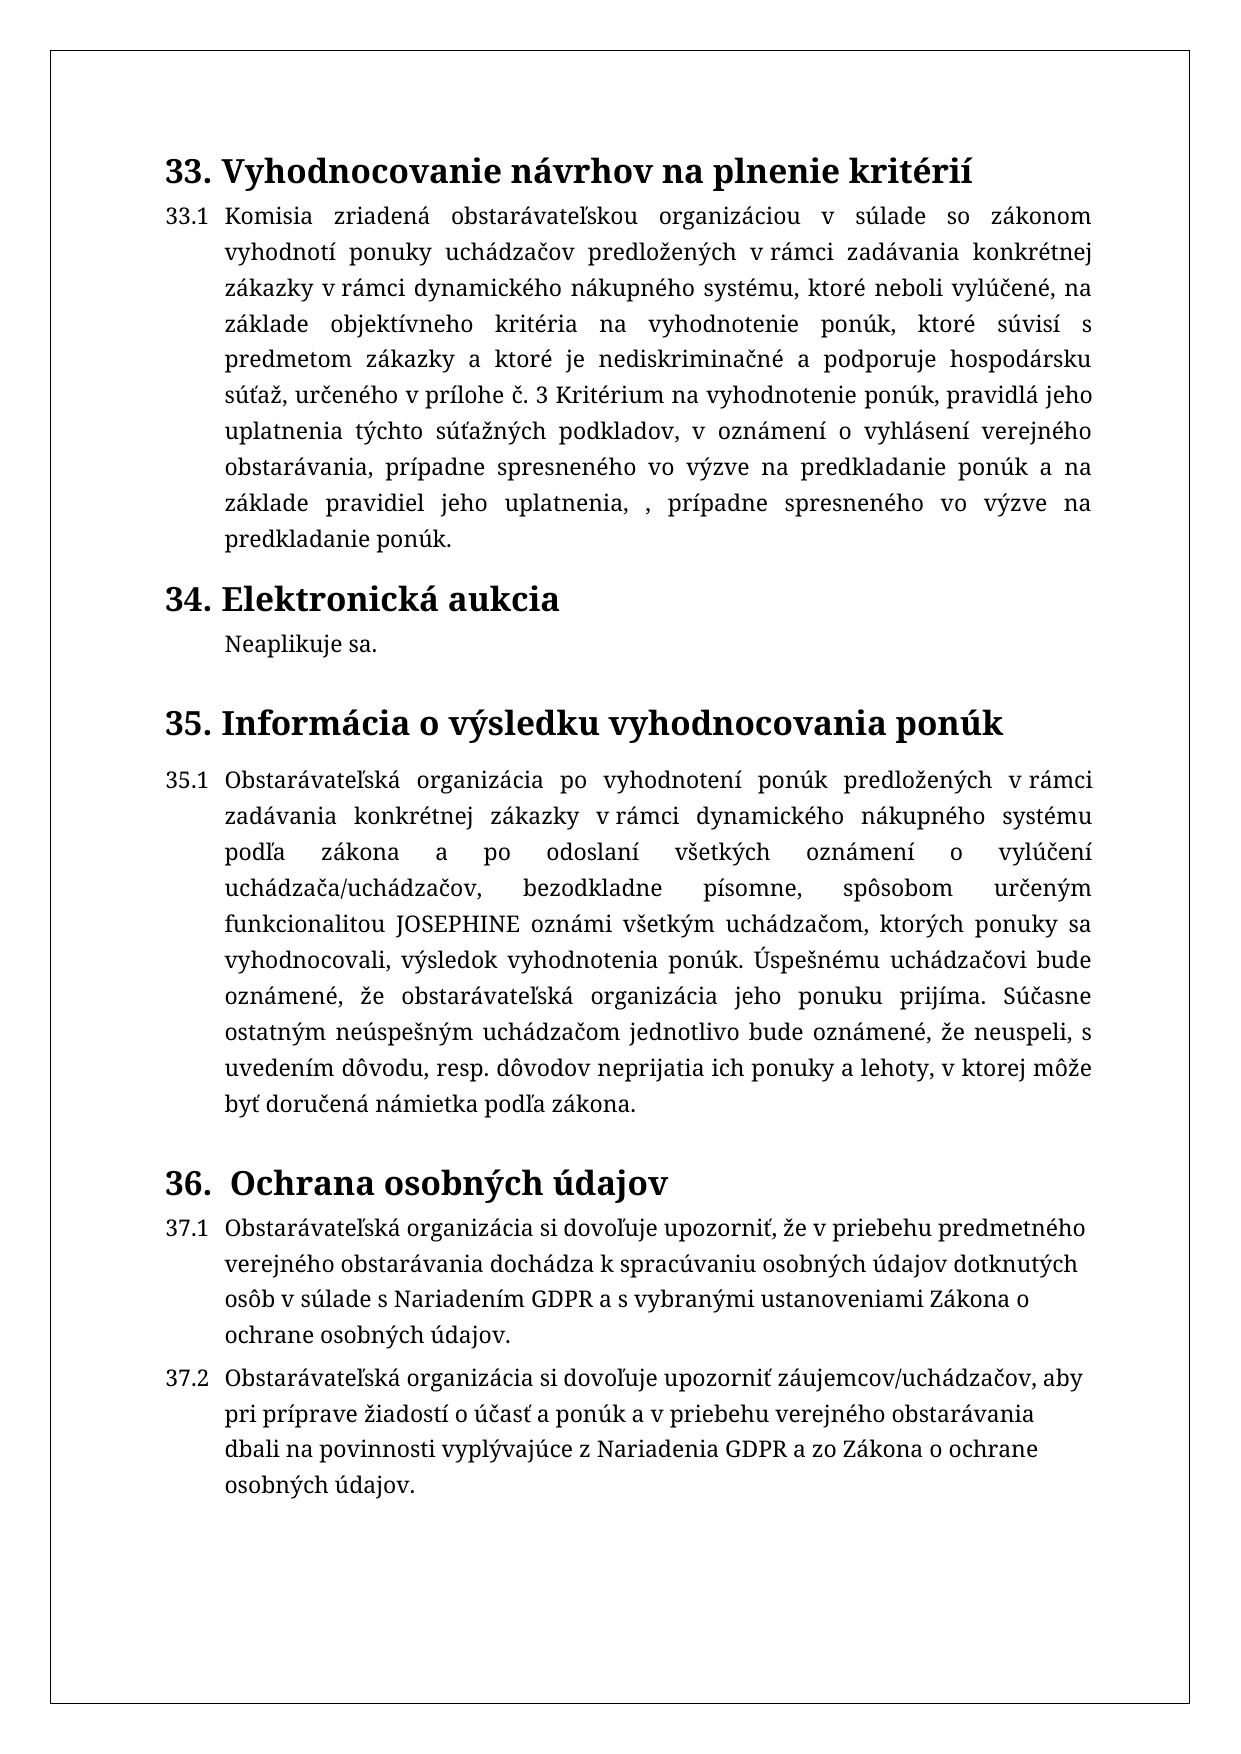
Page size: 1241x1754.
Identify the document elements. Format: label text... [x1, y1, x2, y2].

text 37.2 Obstarávateľská organizácia si dovoľuje upozorniť záujemcov/uchádzačov, aby pri príprave žiadostí o účasť a ponúk a v priebehu verejného obstarávania dbali na povinnosti vyplývajúce z Nariadenia GDPR a zo Zákona o ochrane osobných údajov. [165, 1362, 1093, 1501]
text 37.1 Obstarávateľská organizácia si dovoľuje upozorniť, že v priebehu predmetného verejného obstarávania dochádza k spracúvaniu osobných údajov dotknutých osôb v súlade s Nariadením GDPR a s vybranými ustanoveniami Zákona o ochrane osobných údajov. [165, 1212, 1093, 1351]
subtitle Vyhodnocovanie návrhov na plnenie kritérií [165, 147, 1093, 193]
text 35.1 Obstarávateľská organizácia po vyhodnotení ponúk predložených v rámci zadávania konkrétnej zákazky v rámci dynamického nákupného systému podľa zákona a po odoslaní všetkých oznámení o vylúčení uchádzača/uchádzačov, bezodkladne písomne, spôsobom určeným funkcionalitou JOSEPHINE oznámi všetkým uchádzačom, ktorých ponuky sa vyhodnocovali, výsledok vyhodnotenia ponúk. Úspešnému uchádzačovi bude oznámené, že obstarávateľská organizácia jeho ponuku prijíma. Súčasne ostatným neúspešným uchádzačom jednotlivo bude oznámené, že neuspeli, s uvedením dôvodu, resp. dôvodov neprijatia ich ponuky a lehoty, v ktorej môže byť doručená námietka podľa zákona. [165, 764, 1093, 1119]
subtitle 36. Ochrana osobných údajov [165, 1159, 1093, 1205]
text 33.1 Komisia zriadená obstarávateľskou organizáciou v súlade so zákonom vyhodnotí ponuky uchádzačov predložených v rámci zadávania konkrétnej zákazky v rámci dynamického nákupného systému, ktoré neboli vylúčené, na základe objektívneho kritéria na vyhodnotenie ponúk, ktoré súvisí s predmetom zákazky a ktoré je nediskriminačné a podporuje hospodársku súťaž, určeného v prílohe č. 3 Kritérium na vyhodnotenie ponúk, pravidlá jeho uplatnenia týchto súťažných podkladov, v oznámení o vyhlásení verejného obstarávania, prípadne spresneného vo výzve na predkladanie ponúk a na základe pravidiel jeho uplatnenia, , prípadne spresneného vo výzve na predkladanie ponúk. [165, 200, 1093, 554]
subtitle Informácia o výsledku vyhodnocovania ponúk [165, 699, 1093, 745]
subtitle Elektronická aukcia [165, 575, 1093, 621]
text Neaplikuje sa. [165, 627, 1093, 659]
